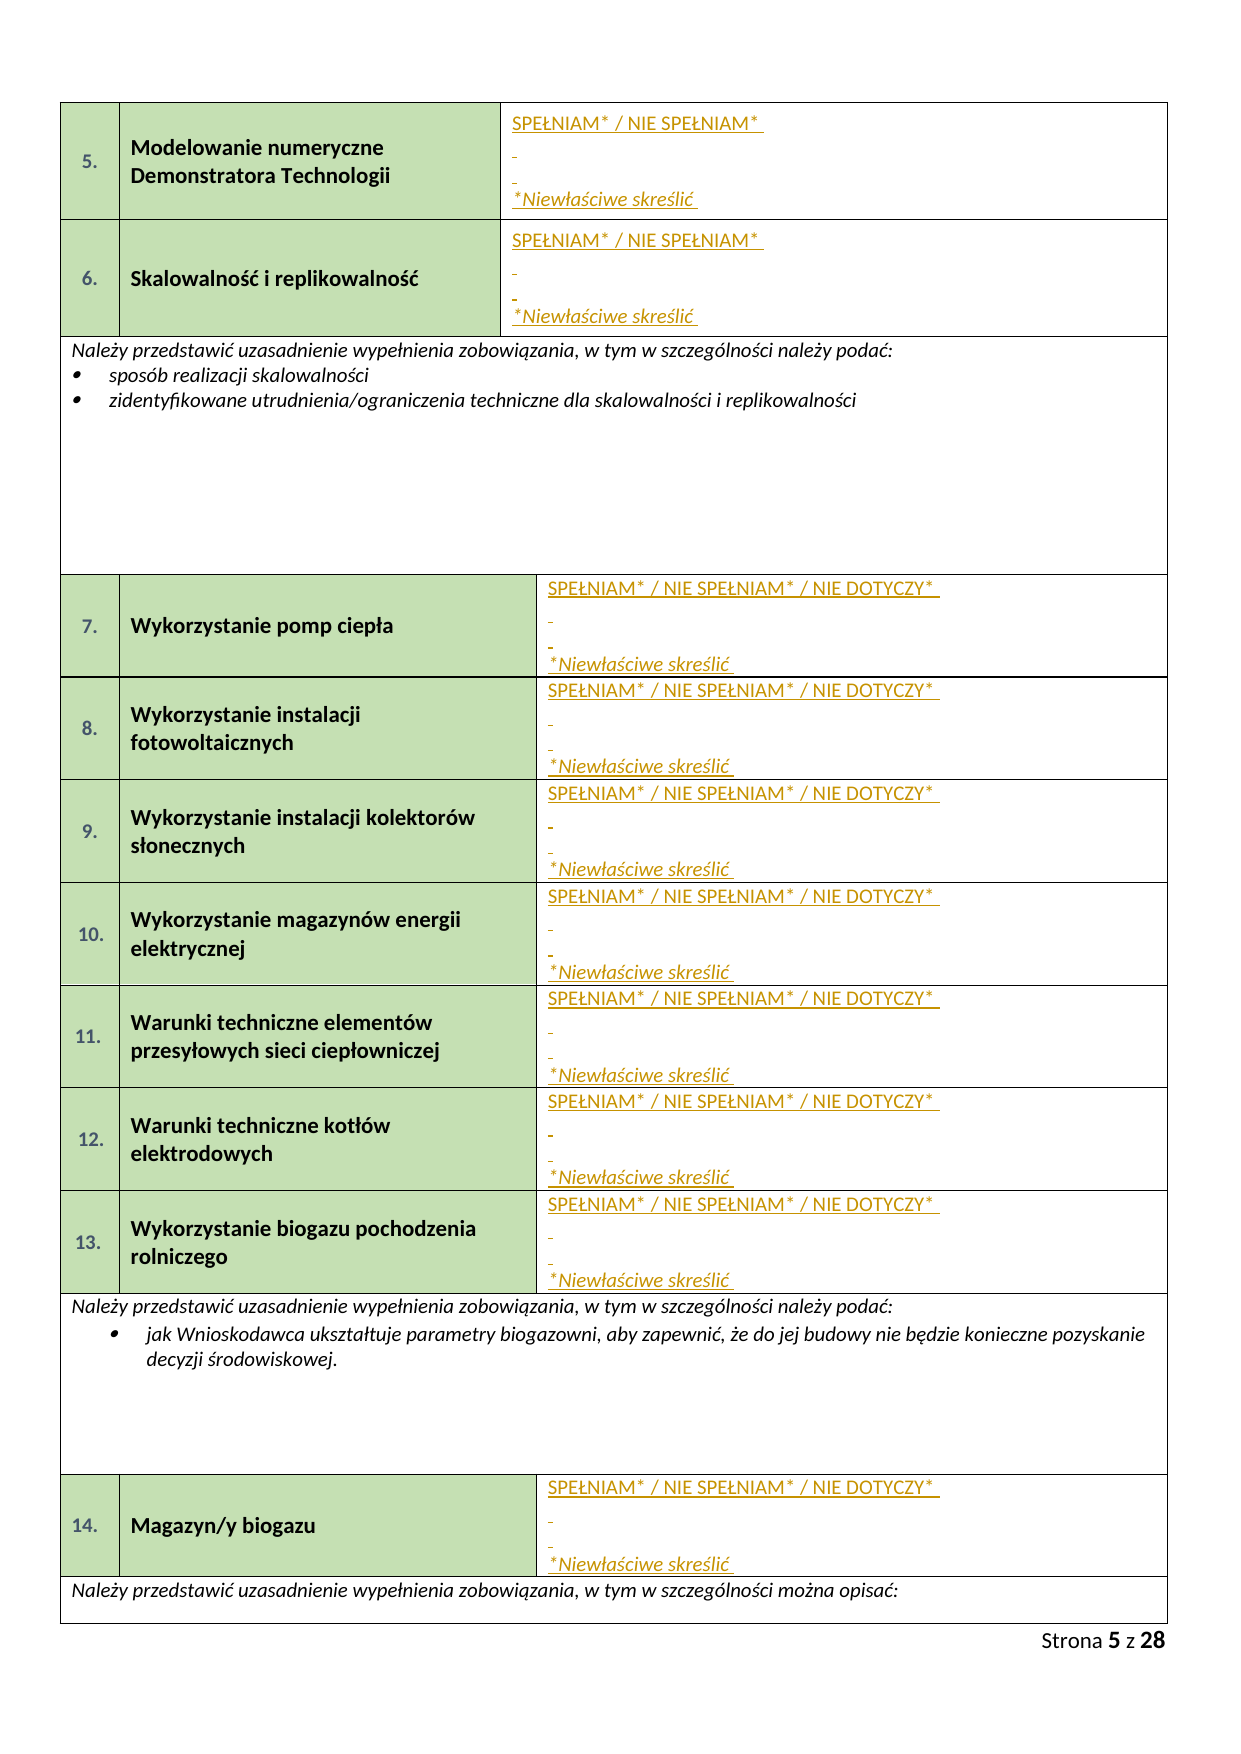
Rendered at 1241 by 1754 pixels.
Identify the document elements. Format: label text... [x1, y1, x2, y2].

table_cell Warunki techniczne elementów przesyłowych sieci ciepłowniczej [120, 986, 536, 1087]
table_cell [537, 780, 1167, 882]
table_cell 14. [61, 1475, 119, 1576]
table_cell Modelowanie numeryczne Demonstratora Technologii [120, 103, 500, 219]
table_cell 5. [61, 103, 119, 219]
table_cell 6. [61, 220, 119, 336]
table_cell Wykorzystanie biogazu pochodzenia rolniczego [120, 1191, 536, 1293]
table_cell 9. [61, 780, 119, 882]
table_cell Magazyn/y biogazu [120, 1475, 536, 1576]
table_cell Należy przedstawić uzasadnienie wypełnienia zobowiązania, w tym w szczególności należy podać: sposób realizacji skalowalności zidentyfikowane utrudnienia/ograniczenia techniczne dla skalowalności i replikowalności [61, 337, 1167, 574]
table_cell [537, 1191, 1167, 1293]
table_cell [537, 883, 1167, 984]
table_cell [501, 103, 1167, 219]
table_cell [537, 575, 1167, 676]
table_cell 12. [61, 1088, 119, 1190]
table_cell Wykorzystanie magazynów energii elektrycznej [120, 883, 536, 984]
table_cell 11. [61, 986, 119, 1087]
table_cell Należy przedstawić uzasadnienie wypełnienia zobowiązania, w tym w szczególności należy podać: jak Wnioskodawca ukształtuje parametry biogazowni, aby zapewnić, że do jej budowy nie będzie konieczne pozyskanie decyzji środowiskowej. [61, 1294, 1167, 1473]
table_cell 10. [61, 883, 119, 984]
table_cell [537, 1475, 1167, 1576]
table_cell [537, 678, 1167, 779]
table_cell Warunki techniczne kotłów elektrodowych [120, 1088, 536, 1190]
table_cell 13. [61, 1191, 119, 1293]
table_cell 8. [61, 678, 119, 779]
table_cell Wykorzystanie instalacji fotowoltaicznych [120, 678, 536, 779]
table_cell [537, 1088, 1167, 1190]
table_cell 7. [61, 575, 119, 676]
table_cell [501, 220, 1167, 336]
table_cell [61, 1577, 1167, 1623]
table_cell [537, 986, 1167, 1087]
table_cell Wykorzystanie instalacji kolektorów słonecznych [120, 780, 536, 882]
table_cell Skalowalność i replikowalność [120, 220, 500, 336]
table_cell Wykorzystanie pomp ciepła [120, 575, 536, 676]
